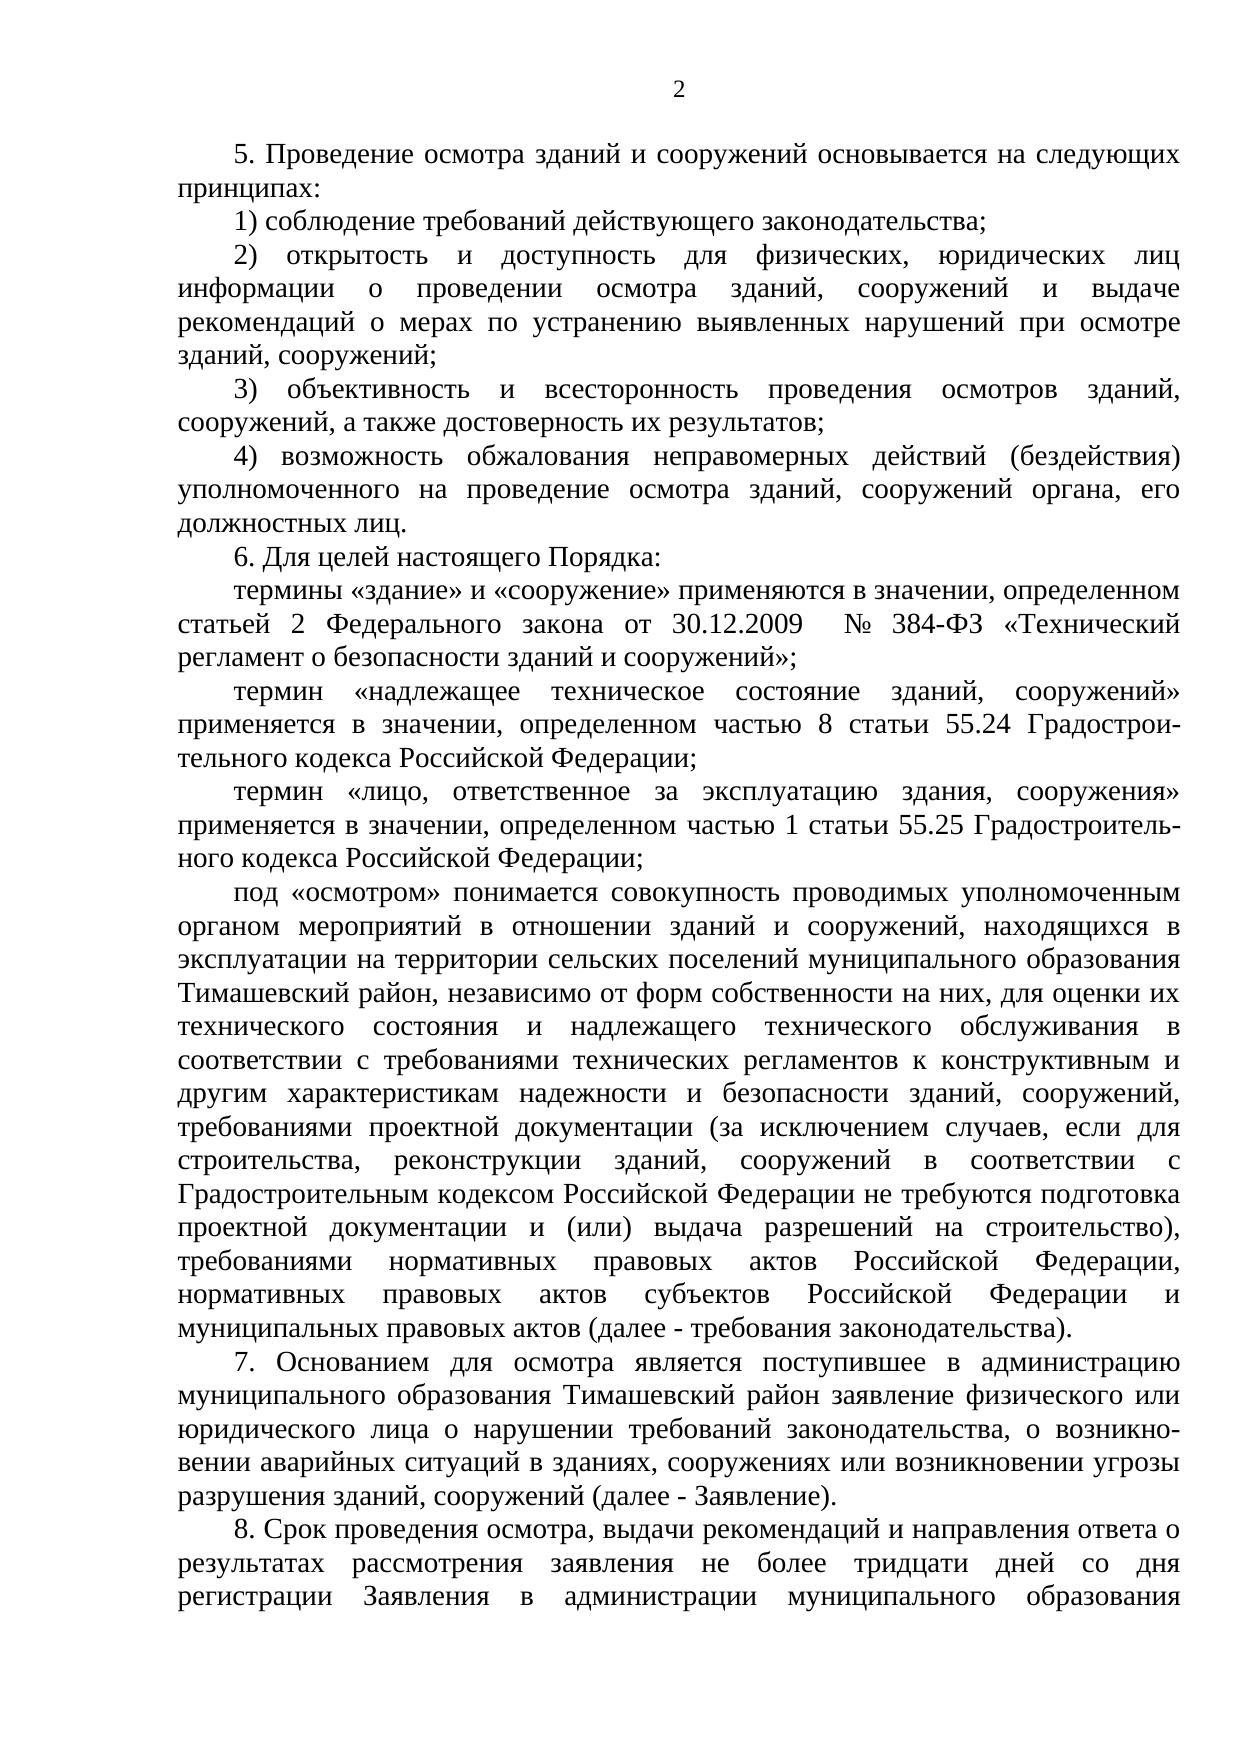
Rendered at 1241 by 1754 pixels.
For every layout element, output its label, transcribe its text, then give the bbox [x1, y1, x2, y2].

text термины «здание» и «сооружение» применяются в значении, определенном статьей 2 Федерального закона от 30.12.2009 № 384-ФЗ «Технический регламент о безопасности зданий и сооружений»; [177, 572, 1181, 673]
text 6. Для целей настоящего Порядка: [177, 539, 1181, 572]
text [177, 1511, 1181, 1612]
text под «осмотром» понимается совокупность проводимых уполномоченным органом мероприятий в отношении зданий и сооружений, находящихся в эксплуатации на территории сельских поселений муниципального образования Тимашевский район, независимо от форм собственности на них, для оценки их технического состояния и надлежащего технического обслуживания в соответствии с требованиями технических регламентов к конструктивным и другим характеристикам надежности и безопасности зданий, сооружений, требованиями проектной документации (за исключением случаев, если для строительства, реконструкции зданий, сооружений в соответствии с Градостроительным кодексом Российской Федерации не требуются подготовка проектной документации и (или) выдача разрешений на строительство), требованиями нормативных правовых актов Российской Федерации, нормативных правовых актов субъектов Российской Федерации и муниципальных правовых актов (далее - требования законодательства). [177, 874, 1181, 1344]
text 1) соблюдение требований действующего законодательства; [177, 203, 1181, 237]
text 2) открытость и доступность для физических, юридических лиц информации о проведении осмотра зданий, сооружений и выдаче рекомендаций о мерах по устранению выявленных нарушений при осмотре зданий, сооружений; [177, 237, 1181, 371]
text термин «лицо, ответственное за эксплуатацию здания, сооружения» применяется в значении, определенном частью 1 статьи 55.25 Градостроитель-ного кодекса Российской Федерации; [177, 773, 1181, 874]
text 5. Проведение осмотра зданий и сооружений основывается на следующих принципах: [177, 136, 1181, 203]
text термин «надлежащее техническое состояние зданий, сооружений» применяется в значении, определенном частью 8 статьи 55.24 Градострои-тельного кодекса Российской Федерации; [177, 673, 1181, 773]
text 7. Основанием для осмотра является поступившее в администрацию муниципального образования Тимашевский район заявление физического или юридического лица о нарушении требований законодательства, о возникно-вении аварийных ситуаций в зданиях, сооружениях или возникновении угрозы разрушения зданий, сооружений (далее - Заявление). [177, 1344, 1181, 1511]
text 3) объективность и всесторонность проведения осмотров зданий, сооружений, а также достоверность их результатов; [177, 371, 1181, 438]
text 4) возможность обжалования неправомерных действий (бездействия) уполномоченного на проведение осмотра зданий, сооружений органа, его должностных лиц. [177, 438, 1181, 539]
